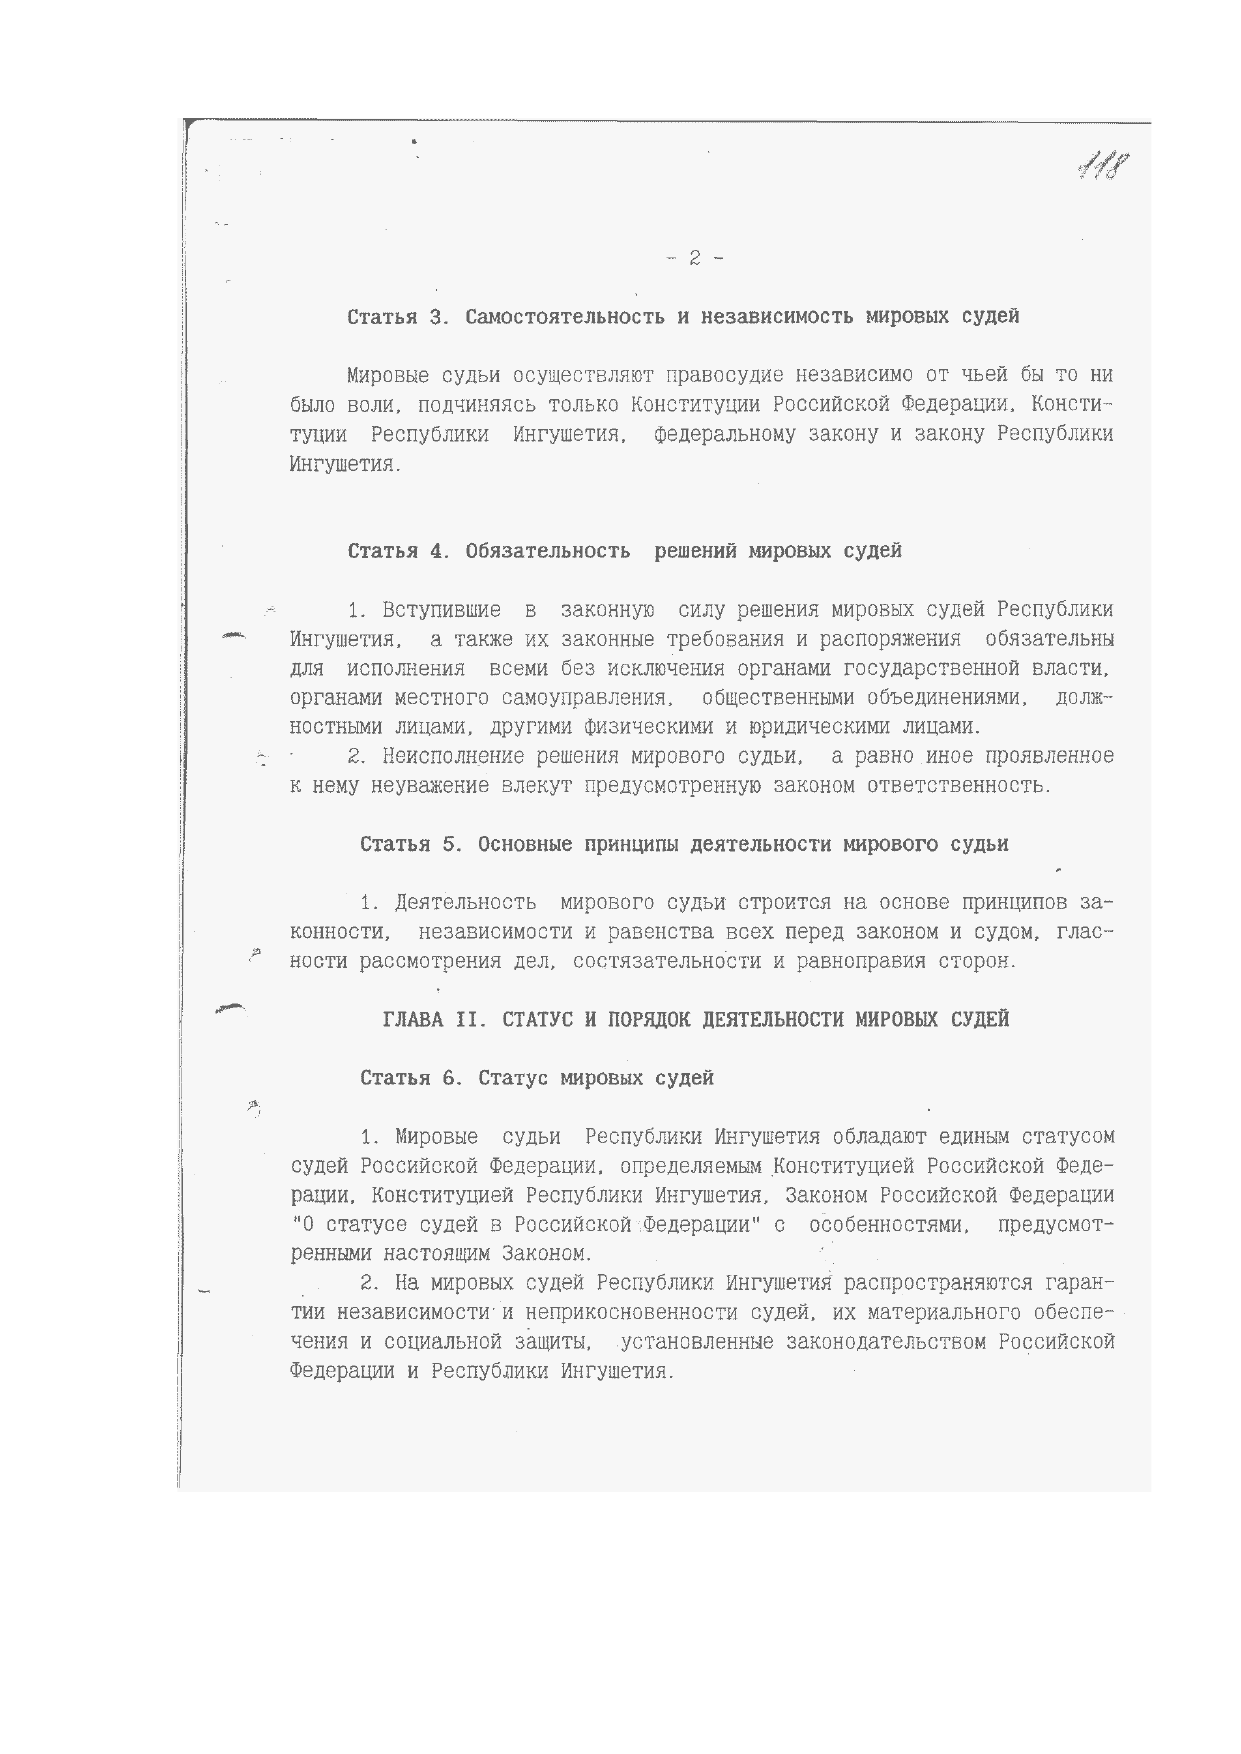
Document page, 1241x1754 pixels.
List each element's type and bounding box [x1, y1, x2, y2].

picture [177, 118, 1152, 1492]
